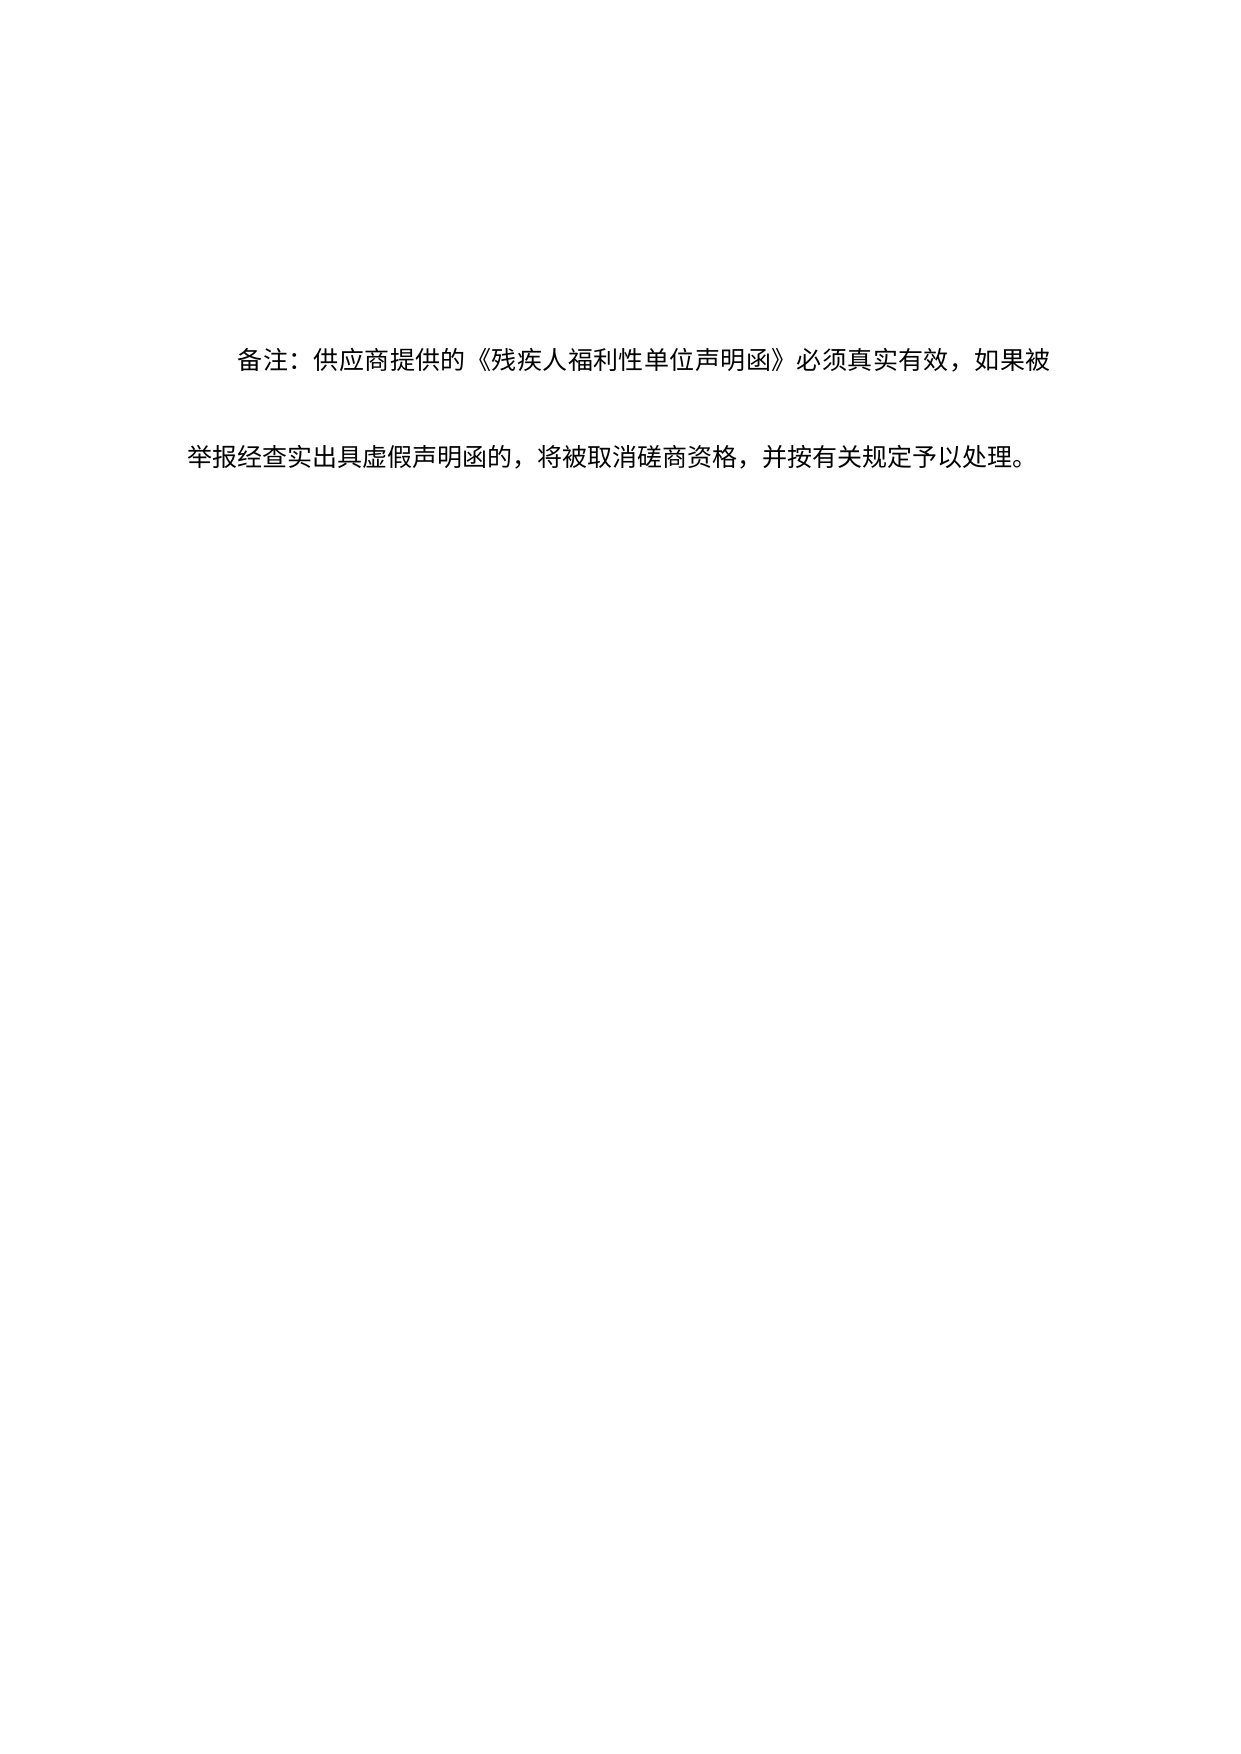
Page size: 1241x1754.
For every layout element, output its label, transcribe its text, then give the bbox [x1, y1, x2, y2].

text 备注：供应商提供的《残疾人福利性单位声明函》必须真实有效，如果被举报经查实出具虚假声明函的，将被取消磋商资格，并按有关规定予以处理。 [187, 326, 1053, 488]
